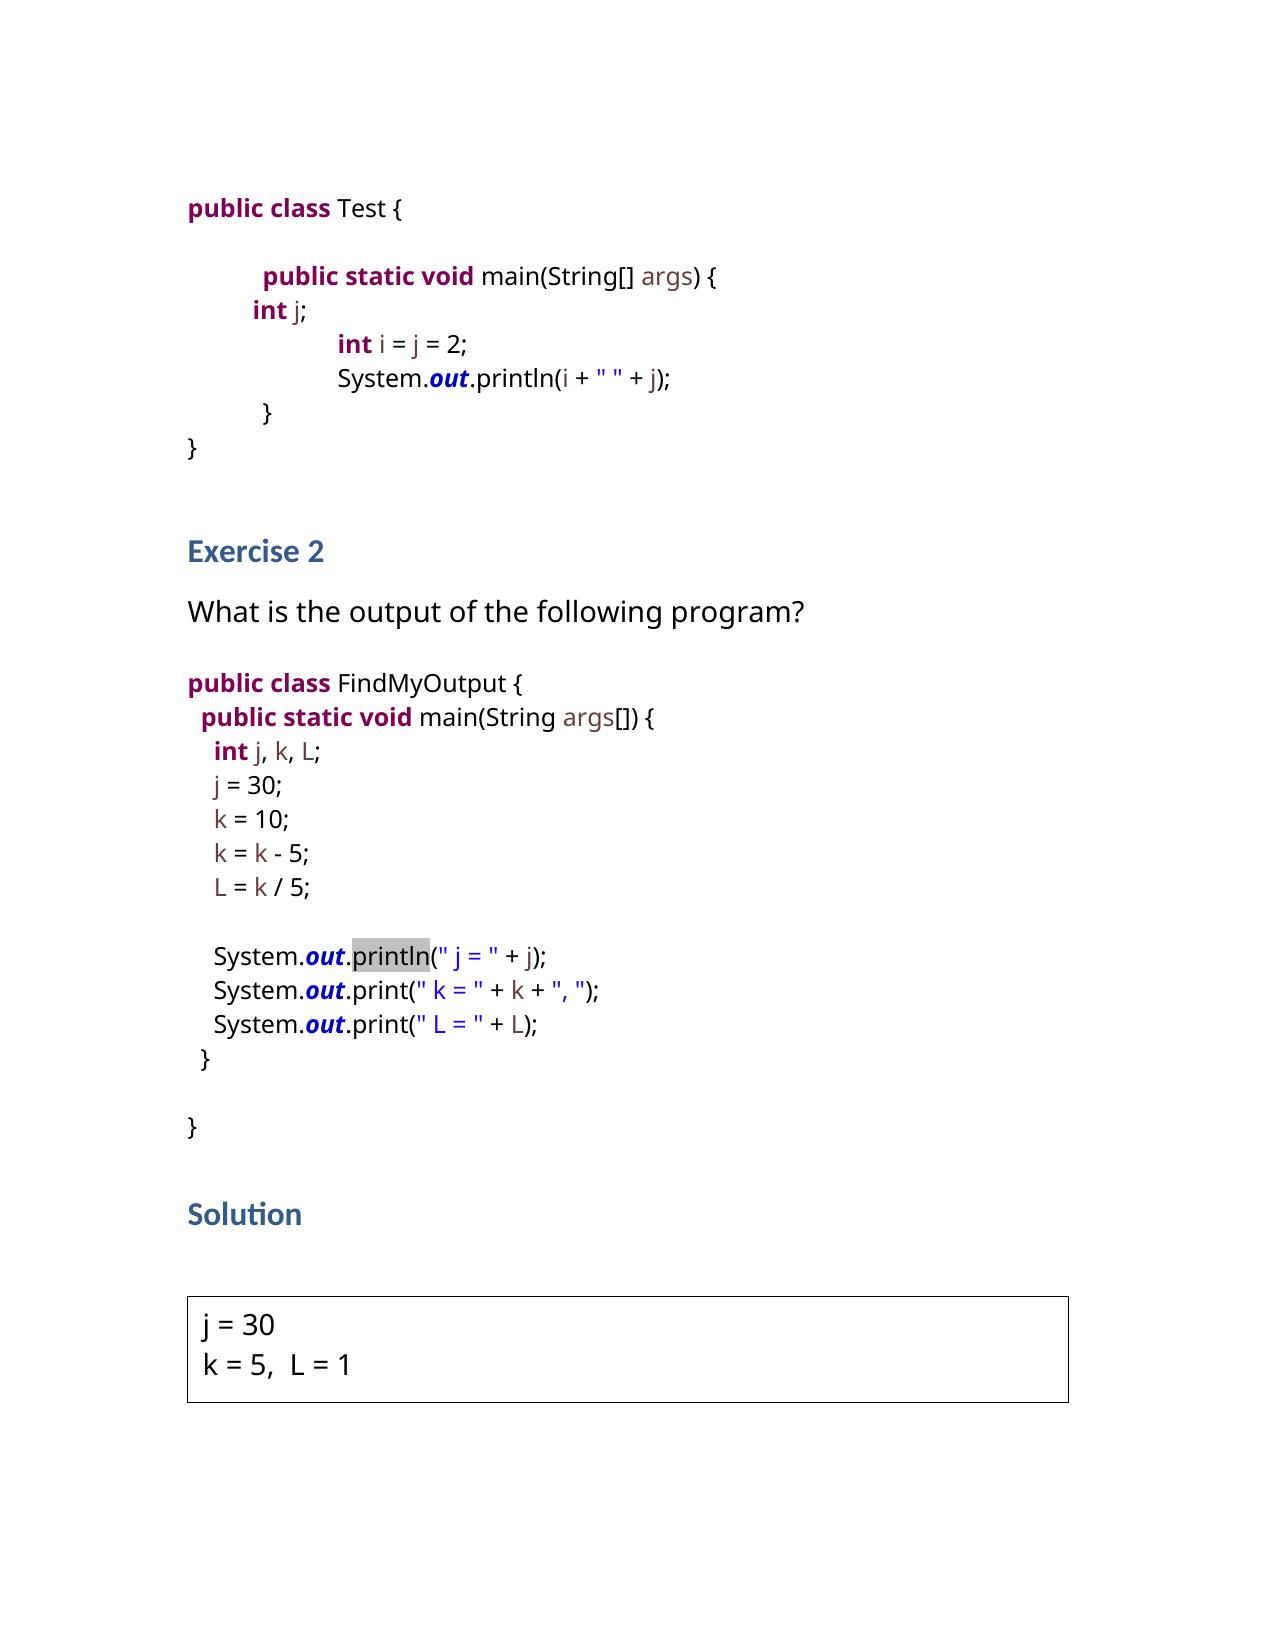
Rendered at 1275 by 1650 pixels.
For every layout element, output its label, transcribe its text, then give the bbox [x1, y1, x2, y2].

text L = k / 5; [187, 870, 1087, 904]
text public class FindMyOutput { [187, 666, 1087, 700]
text public static void main(String args[]) { [187, 700, 1087, 734]
text System.out.print(" L = " + L); [187, 1006, 1087, 1040]
text What is the output of the following program? [187, 591, 1087, 631]
text int i = j = 2; [187, 327, 1087, 361]
text int j; [187, 293, 1087, 327]
subtitle Solution [187, 1193, 1087, 1233]
text System.out.println(" j = " + j); [430, 938, 1087, 972]
text k = 10; [187, 802, 1087, 836]
text } [187, 395, 1087, 429]
text j = 30; [187, 768, 1087, 802]
text System.out.println(" j = " + j); [187, 938, 352, 972]
text System.out.println(i + " " + j); [187, 361, 1087, 395]
subtitle Exercise 2 [187, 530, 1087, 571]
text } [187, 1108, 1087, 1143]
text } [187, 1040, 1087, 1074]
text int j, k, L; [187, 734, 1087, 768]
text k = k - 5; [187, 836, 1087, 870]
text System.out.print(" k = " + k + ", "); [187, 972, 1087, 1006]
text } [187, 429, 1087, 463]
text public static void main(String[] args) { [187, 259, 1087, 293]
text public class Test { [187, 191, 1087, 225]
